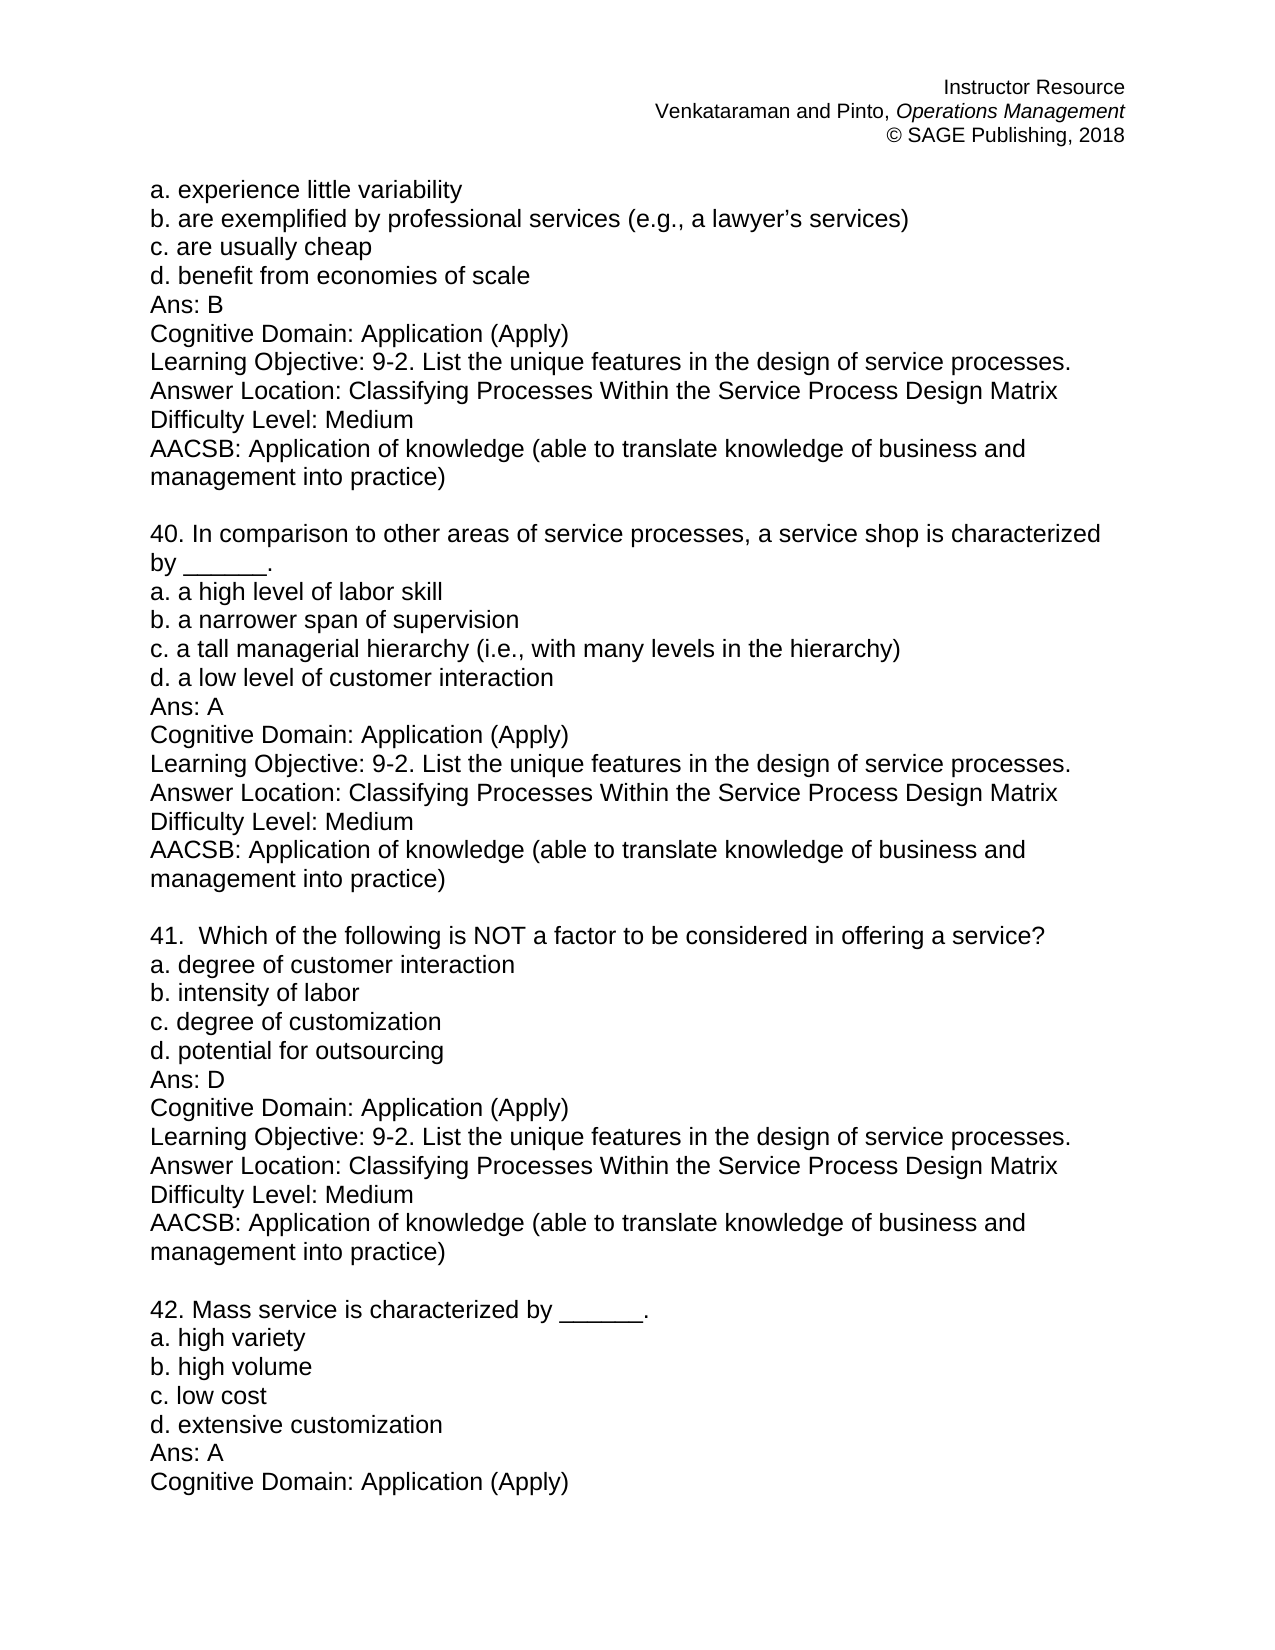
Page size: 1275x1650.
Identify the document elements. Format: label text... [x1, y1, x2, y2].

text Ans: D [150, 1065, 1125, 1093]
text Difficulty Level: Medium [150, 807, 1125, 835]
text b. are exemplified by professional services (e.g., a lawyer’s services) [150, 204, 1125, 232]
text b. intensity of labor [150, 978, 1125, 1007]
text b. a narrower span of supervision [150, 605, 1125, 634]
text Learning Objective: 9-2. List the unique features in the design of service processes. [150, 1122, 1125, 1151]
text Learning Objective: 9-2. List the unique features in the design of service processes. [150, 749, 1125, 778]
text c. are usually cheap [150, 232, 1125, 261]
text 41. Which of the following is NOT a factor to be considered in offering a service? [150, 921, 1125, 950]
text AACSB: Application of knowledge (able to translate knowledge of business and management into practice) [150, 835, 1125, 893]
text d. a low level of customer interaction [150, 663, 1125, 692]
text Ans: B [150, 290, 1125, 319]
text a. experience little variability [150, 175, 1125, 204]
text Difficulty Level: Medium [150, 405, 1125, 434]
text a. degree of customer interaction [150, 950, 1125, 978]
text b. high volume [150, 1352, 1125, 1381]
text Answer Location: Classifying Processes Within the Service Process Design Matrix [150, 1151, 1125, 1180]
text AACSB: Application of knowledge (able to translate knowledge of business and management into practice) [150, 1208, 1125, 1266]
text 40. In comparison to other areas of service processes, a service shop is characterized by ______. [150, 519, 1125, 577]
text Answer Location: Classifying Processes Within the Service Process Design Matrix [150, 376, 1125, 405]
text a. high variety [150, 1323, 1125, 1352]
text a. a high level of labor skill [150, 577, 1125, 605]
text 42. Mass service is characterized by ______. [150, 1295, 1125, 1323]
text c. degree of customization [150, 1007, 1125, 1036]
text Ans: A [150, 692, 1125, 720]
text Cognitive Domain: Application (Apply) [150, 1093, 1125, 1122]
text d. extensive customization [150, 1410, 1125, 1438]
text Ans: A [150, 1438, 1125, 1467]
text c. a tall managerial hierarchy (i.e., with many levels in the hierarchy) [150, 634, 1125, 663]
text Difficulty Level: Medium [150, 1180, 1125, 1208]
text Answer Location: Classifying Processes Within the Service Process Design Matrix [150, 778, 1125, 807]
text d. potential for outsourcing [150, 1036, 1125, 1065]
text Learning Objective: 9-2. List the unique features in the design of service processes. [150, 347, 1125, 376]
text d. benefit from economies of scale [150, 261, 1125, 290]
text Cognitive Domain: Application (Apply) [150, 319, 1125, 347]
text AACSB: Application of knowledge (able to translate knowledge of business and management into practice) [150, 434, 1125, 491]
text Cognitive Domain: Application (Apply) [150, 1467, 1125, 1496]
text c. low cost [150, 1381, 1125, 1410]
text Cognitive Domain: Application (Apply) [150, 720, 1125, 749]
